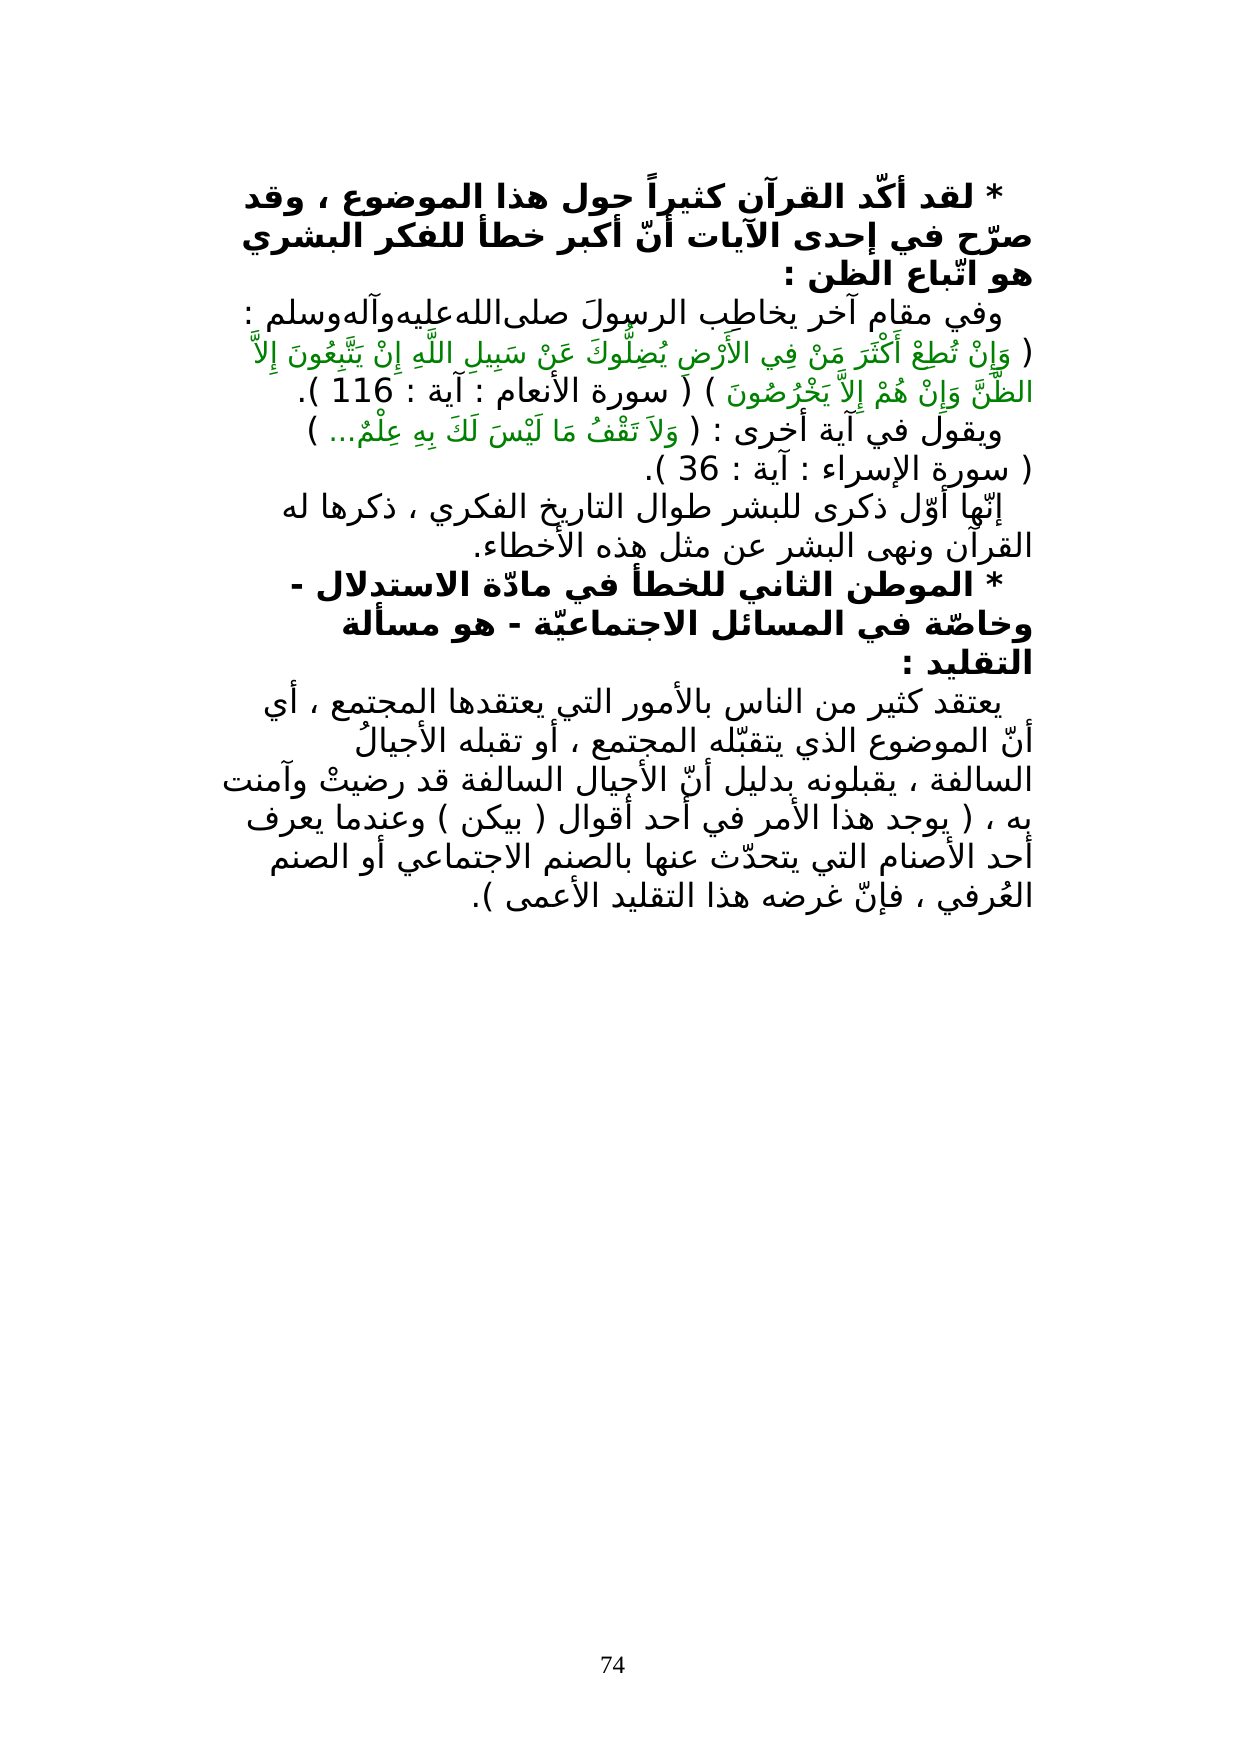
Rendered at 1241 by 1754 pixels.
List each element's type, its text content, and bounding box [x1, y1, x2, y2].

text وفي مقام آخر يخاطِب الرسولَ صلى‌الله‌عليه‌وآله‌وسلم : ( وَإِنْ تُطِعْ أَكْثَرَ مَنْ فِي الأَرْضِ يُضِلُّوكَ عَنْ سَبِيلِ اللَّهِ إِنْ يَتَّبِعُونَ إِلاَّ الظَّنَّ وَإِنْ هُمْ إِلاَّ يَخْرُصُونَ ) ( سورة الأنعام : آية : 116 ). [222, 294, 1033, 410]
text * الموطن الثاني للخطأ في مادّة الاستدلال - وخاصّة في المسائل الاجتماعيّة - هو مسألة التقليد : [222, 566, 1033, 682]
text * لقد أكّد القرآن كثيراً حول هذا الموضوع ، وقد صرّح في إحدى الآيات أنّ أكبر خطأ للفكر البشري هو اتّباع الظن : [222, 177, 1033, 294]
text يعتقد كثير من الناس بالأمور التي يعتقدها المجتمع ، أي أنّ الموضوع الذي يتقبّله المجتمع ، أو تقبله الأجيالُ السالفة ، يقبلونه بدليل أنّ الأجيال السالفة قد رضيتْ وآمنت به ، ( يوجد هذا الأمر في أحد أقوال ( بيكن ) وعندما يعرف أحد الأصنام التي يتحدّث عنها بالصنم الاجتماعي أو الصنم العُرفي ، فإنّ غرضه هذا التقليد الأعمى ). [222, 682, 1033, 915]
text ويقول في آية أخرى : ( وَلاَ تَقْفُ مَا لَيْسَ لَكَ بِهِ عِلْمٌ... ) ( سورة الإسراء : آية : 36 ). [222, 410, 1033, 488]
text إنّها أوّل ذكرى للبشر طوال التاريخ الفكري ، ذكرها له القرآن ونهى البشر عن مثل هذه الأخطاء. [222, 488, 1033, 566]
